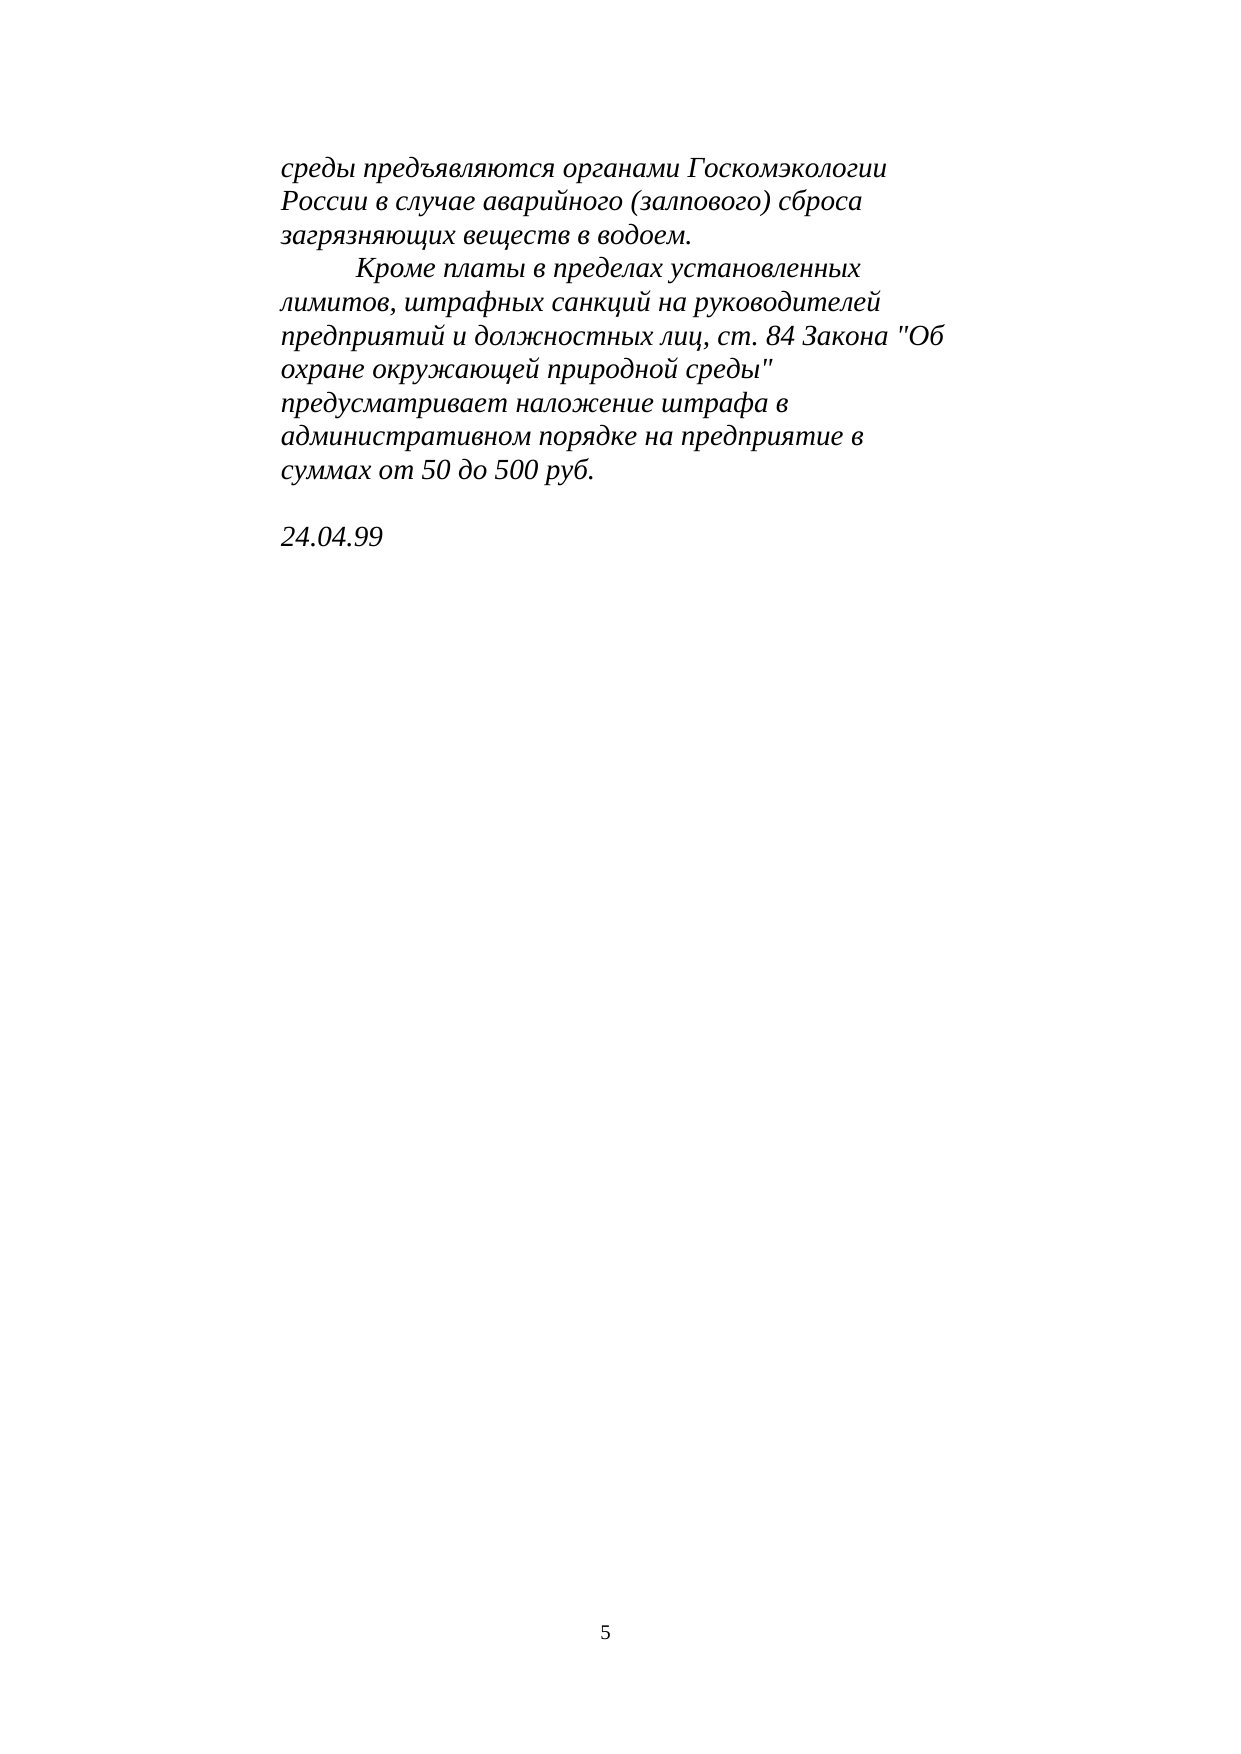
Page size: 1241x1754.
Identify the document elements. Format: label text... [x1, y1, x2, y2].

text 24.04.99 [281, 519, 945, 552]
text Кроме платы в пределах установленных лимитов, штрафных санкций на руководителей предприятий и должностных лиц, ст. 84 Закона "Об охране окружающей природной среды" предусматривает наложение штрафа в административном порядке на предприятие в суммах от 50 до 500 руб. [281, 251, 945, 485]
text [281, 150, 945, 251]
